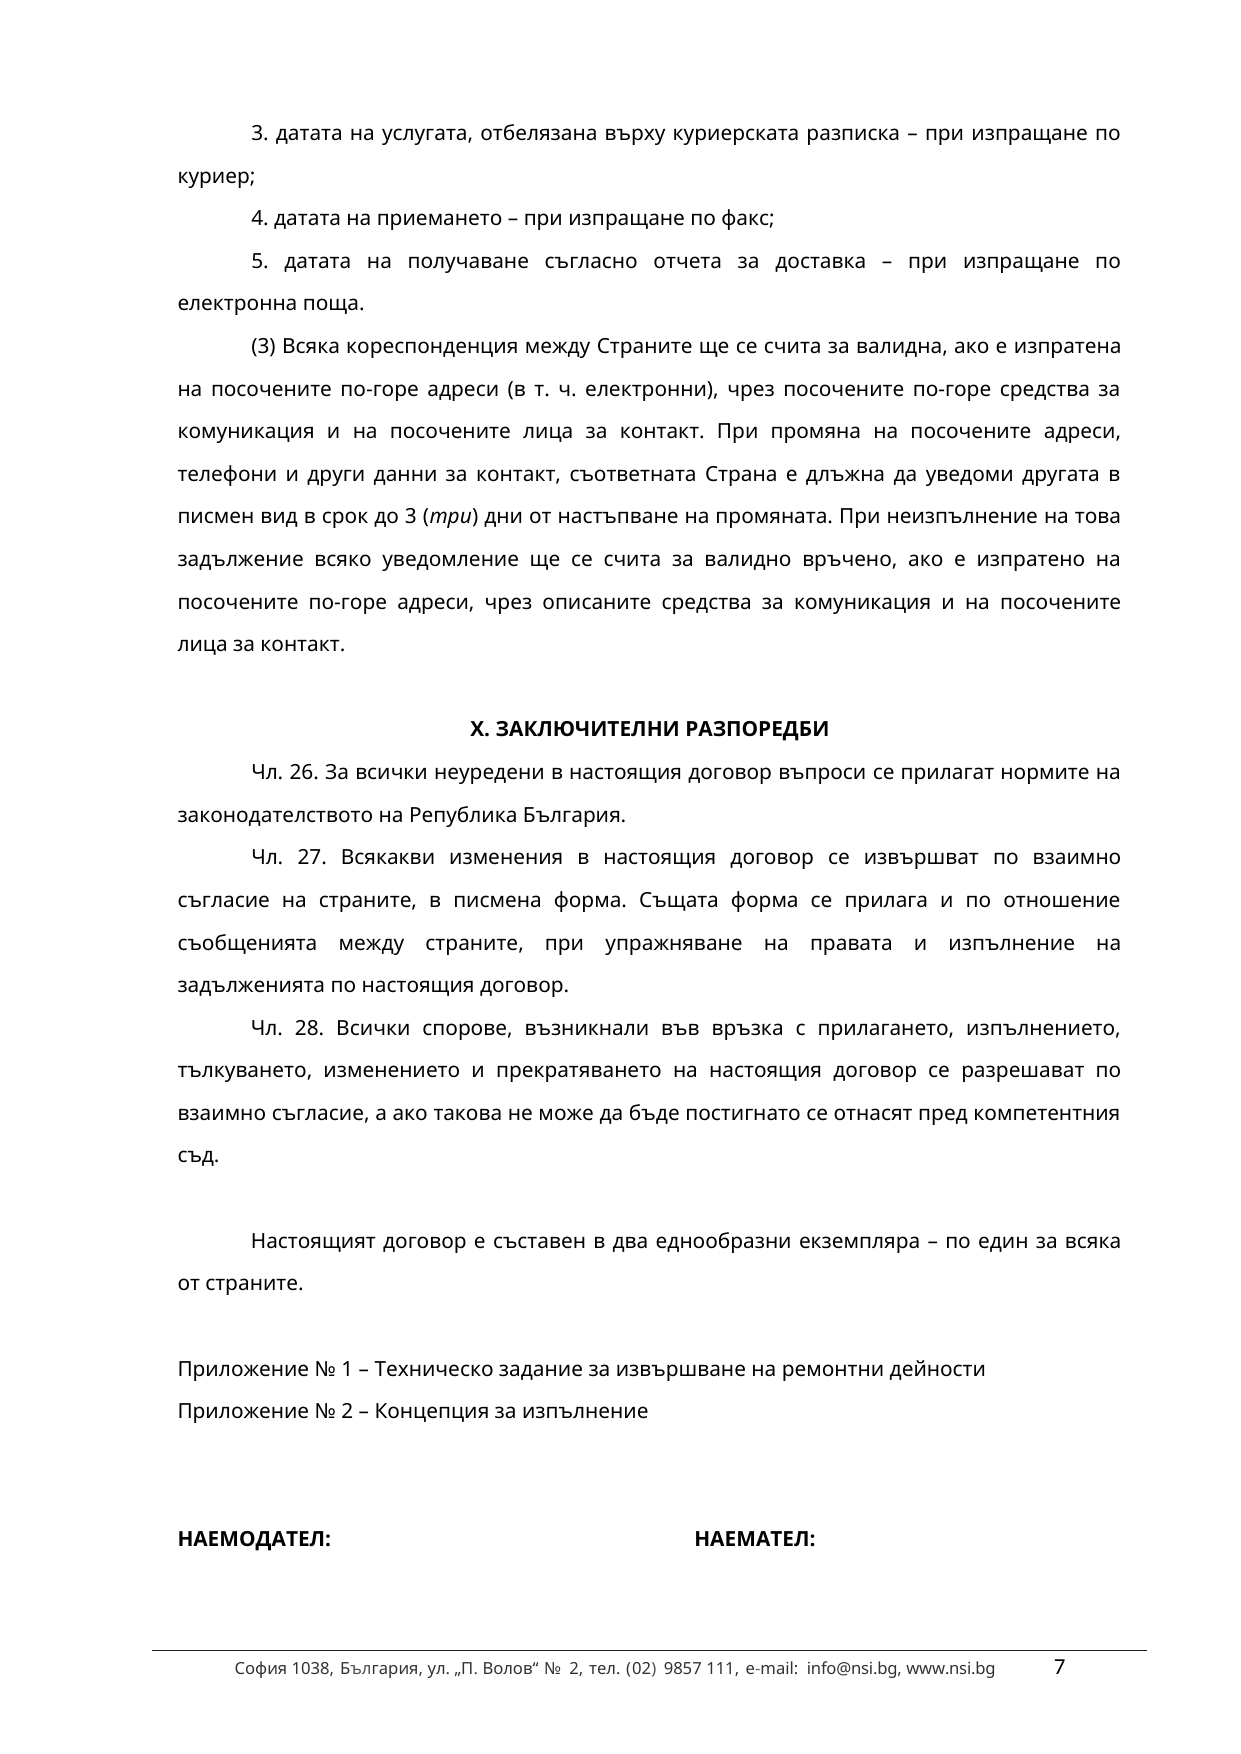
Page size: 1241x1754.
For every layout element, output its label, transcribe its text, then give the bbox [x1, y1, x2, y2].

text X. ЗАКЛЮЧИТЕЛНИ РАЗПОРЕДБИ [177, 714, 1122, 743]
text 4. датата на приемането – при изпращане по факс; [177, 203, 1122, 232]
text Чл. 26. За всички неуредени в настоящия договор въпроси се прилагат нормите на законодателството на Република България. [177, 757, 1122, 828]
text Настоящият договор е съставен в два еднообразни екземпляра – по един за всяка от страните. [177, 1226, 1122, 1297]
text Приложение № 2 – Концепция за изпълнение [177, 1396, 1122, 1425]
text (3) Всяка кореспонденция между Страните ще се счита за валидна, ако е изпратена на посочените по-горе адреси (в т. ч. електронни), чрез посочените по-горе средства за комуникация и на посочените лица за контакт. При промяна на посочените адреси, телефони и други данни за контакт, съответната Страна е длъжна да уведоми другата в писмен вид в срок до 3 (три) дни от настъпване на промяната. При неизпълнение на това задължение всяко уведомление ще се счита за валидно връчено, ако е изпратено на посочените по-горе адреси, чрез описаните средства за комуникация и на посочените лица за контакт. [177, 331, 1122, 658]
text 3. датата на услугата, отбелязана върху куриерската разписка – при изпращане по куриер; [177, 118, 1122, 189]
text 5. датата на получаване съгласно отчета за доставка – при изпращане по електронна поща. [177, 246, 1122, 317]
text Чл. 28. Всички спорове, възникнали във връзка с прилагането, изпълнението, тълкуването, изменението и прекратяването на настоящия договор се разрешават по взаимно съгласие, а ако такова не може да бъде постигнато се отнасят пред компетентния съд. [177, 1013, 1122, 1169]
text Приложение № 1 – Техническо задание за извършване на ремонтни дейности [177, 1354, 1122, 1382]
text НАЕМОДАТЕЛ: НАЕМАТЕЛ: [177, 1524, 1122, 1552]
text Чл. 27. Всякакви изменения в настоящия договор се извършват по взаимно съгласие на страните, в писмена форма. Същата форма се прилага и по отношение съобщенията между страните, при упражняване на правата и изпълнение на задълженията по настоящия договор. [177, 842, 1122, 999]
